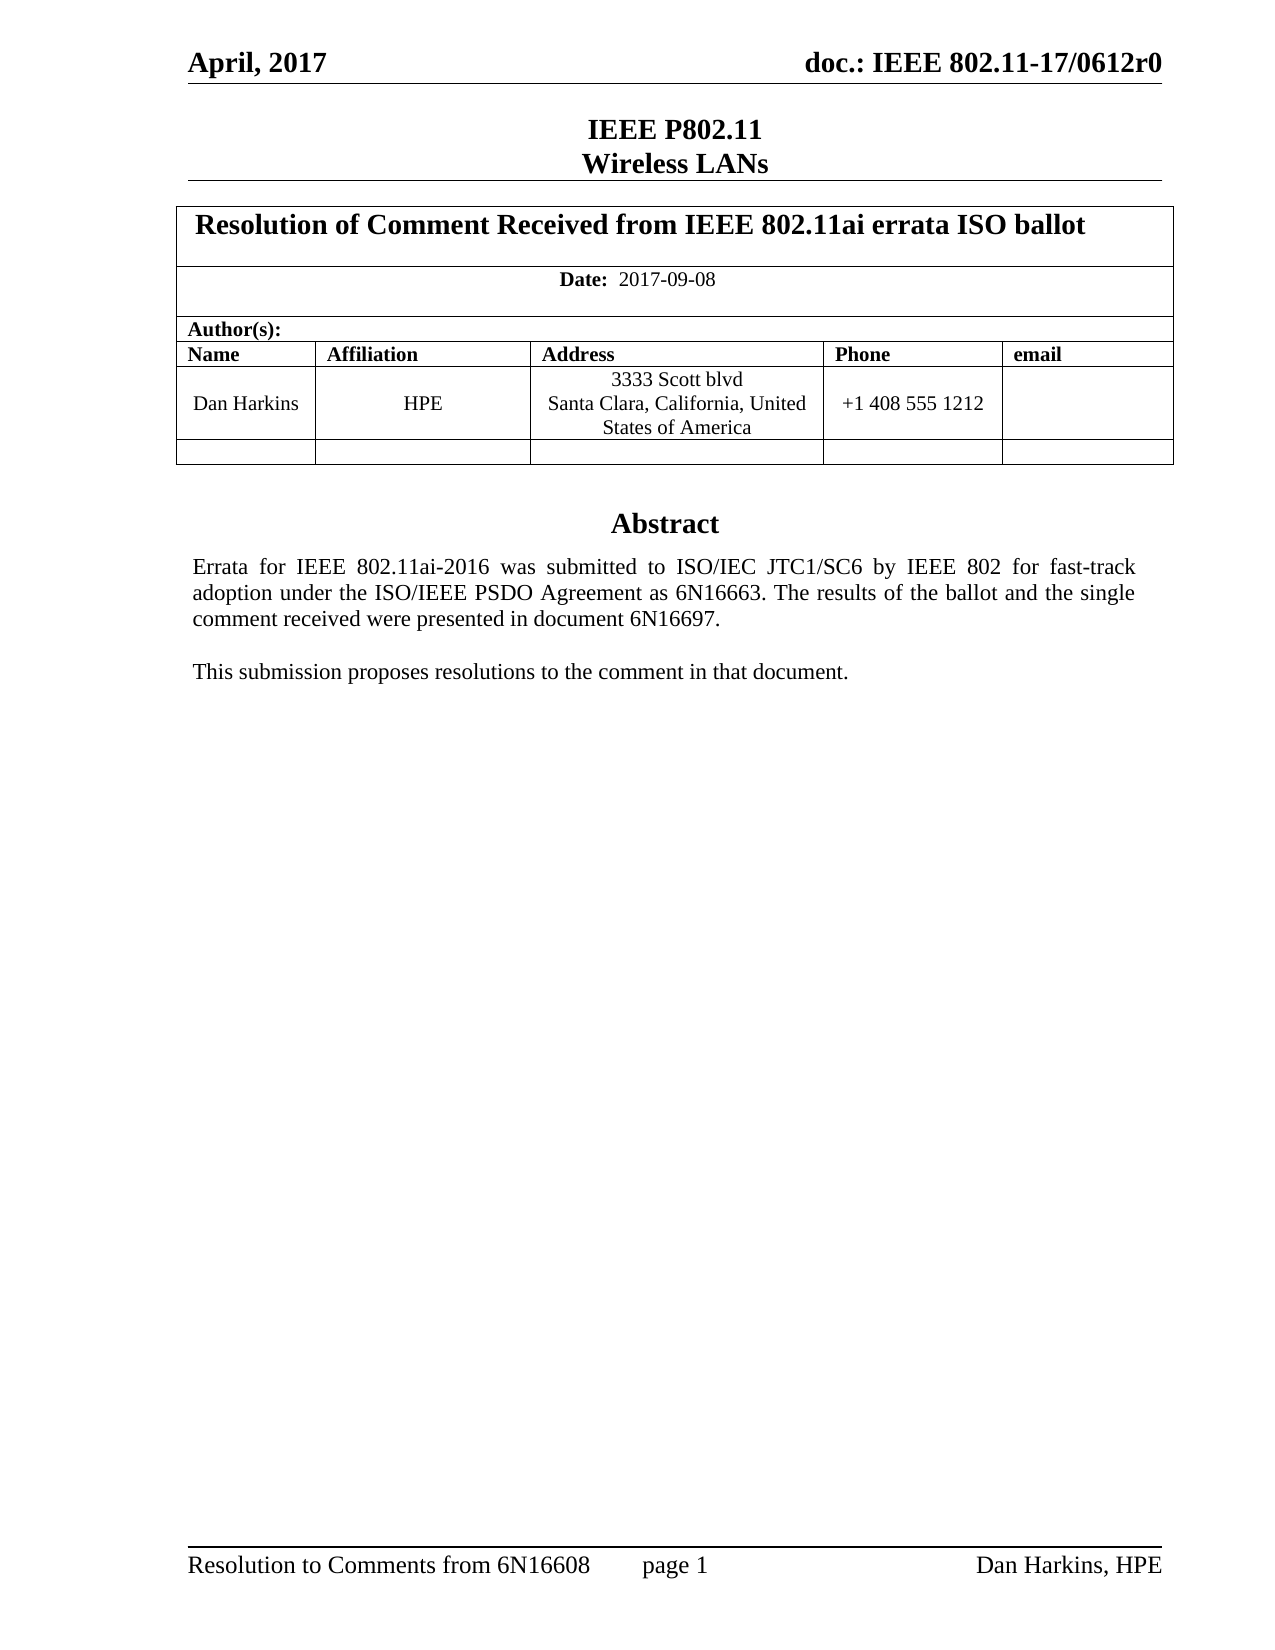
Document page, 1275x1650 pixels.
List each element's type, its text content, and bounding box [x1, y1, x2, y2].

table_cell Address [531, 342, 823, 366]
table_cell [1003, 367, 1173, 439]
table_cell Date: 2017-09-08 [177, 267, 1173, 316]
table_cell [316, 440, 530, 464]
table_cell Author(s): [177, 317, 1173, 341]
table_cell 3333 Scott blvd Santa Clara, California, United States of America [531, 367, 823, 439]
table_cell Dan Harkins [177, 367, 315, 439]
table_header Resolution of Comment Received from IEEE 802.11ai errata ISO ballot [177, 207, 1173, 266]
table_cell [824, 440, 1002, 464]
text IEEE P802.11 Wireless LANs [187, 112, 1162, 181]
table_cell +1 408 555 1212 [824, 367, 1002, 439]
table_cell [531, 440, 823, 464]
table_cell Name [177, 342, 315, 366]
table_cell Affiliation [316, 342, 530, 366]
table_cell Phone [824, 342, 1002, 366]
table_cell HPE [316, 367, 530, 439]
table_cell email [1003, 342, 1173, 366]
table_cell [1003, 440, 1173, 464]
table_cell [177, 440, 315, 464]
